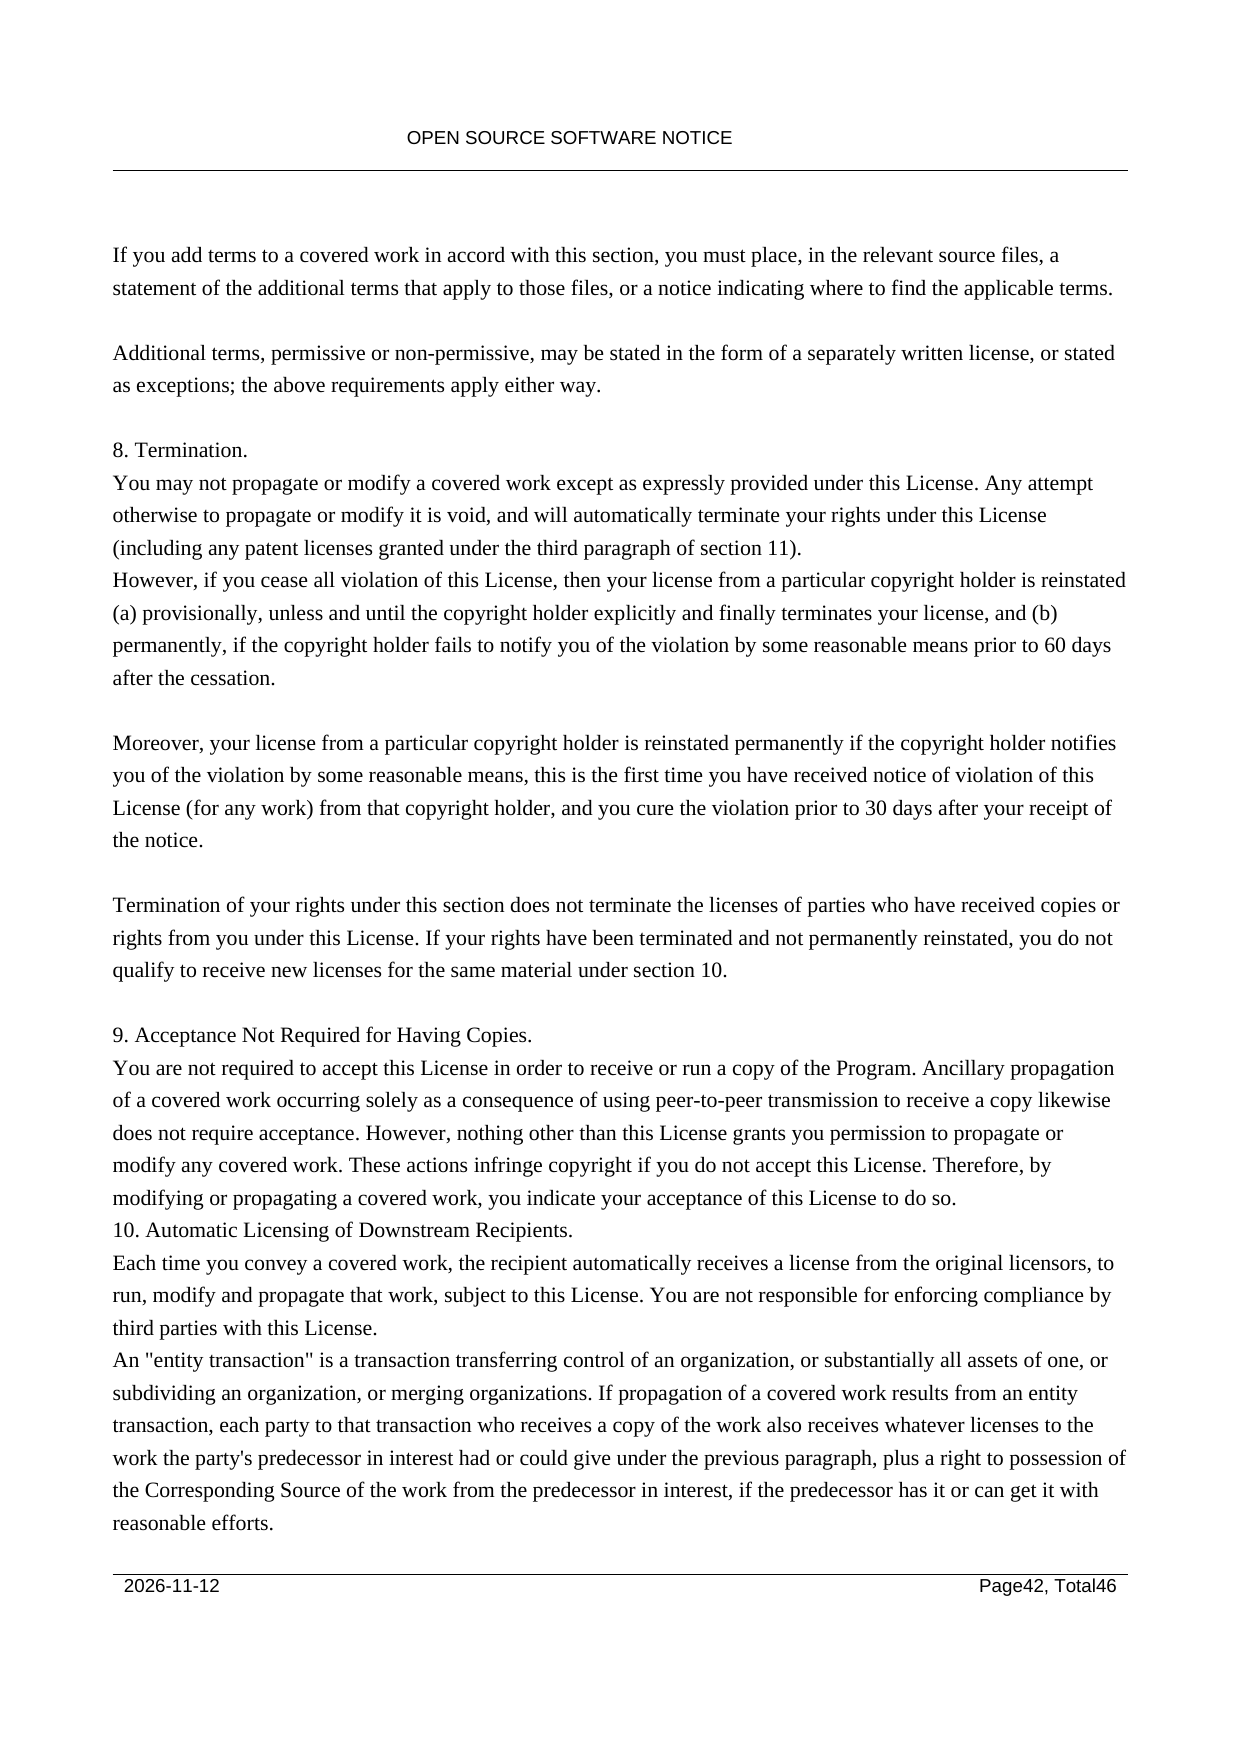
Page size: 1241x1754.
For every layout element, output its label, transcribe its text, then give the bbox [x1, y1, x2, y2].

text Additional terms, permissive or non-permissive, may be stated in the form of a separately written license, or stated as exceptions; the above requirements apply either way. [112, 336, 1128, 401]
text You are not required to accept this License in order to receive or run a copy of the Program. Ancillary propagation of a covered work occurring solely as a consequence of using peer-to-peer transmission to receive a copy likewise does not require acceptance. However, nothing other than this License grants you permission to propagate or modify any covered work. These actions infringe copyright if you do not accept this License. Therefore, by modifying or propagating a covered work, you indicate your acceptance of this License to do so. [112, 1051, 1128, 1214]
text An "entity transaction" is a transaction transferring control of an organization, or substantially all assets of one, or subdividing an organization, or merging organizations. If propagation of a covered work results from an entity transaction, each party to that transaction who receives a copy of the work also receives whatever licenses to the work the party's predecessor in interest had or could give under the previous paragraph, plus a right to possession of the Corresponding Source of the work from the predecessor in interest, if the predecessor has it or can get it with reasonable efforts. [112, 1344, 1128, 1539]
text Each time you convey a covered work, the recipient automatically receives a license from the original licensors, to run, modify and propagate that work, subject to this License. You are not responsible for enforcing compliance by third parties with this License. [112, 1246, 1128, 1344]
text If you add terms to a covered work in accord with this section, you must place, in the relevant source files, a statement of the additional terms that apply to those files, or a notice indicating where to find the applicable terms. [112, 239, 1128, 304]
text However, if you cease all violation of this License, then your license from a particular copyright holder is reinstated (a) provisionally, unless and until the copyright holder explicitly and finally terminates your license, and (b) permanently, if the copyright holder fails to notify you of the violation by some reasonable means prior to 60 days after the cessation. [112, 564, 1128, 694]
text 10. Automatic Licensing of Downstream Recipients. [112, 1214, 1128, 1246]
text 8. Termination. [112, 434, 1128, 466]
text Moreover, your license from a particular copyright holder is reinstated permanently if the copyright holder notifies you of the violation by some reasonable means, this is the first time you have received notice of violation of this License (for any work) from that copyright holder, and you cure the violation prior to 30 days after your receipt of the notice. [112, 726, 1128, 856]
text 9. Acceptance Not Required for Having Copies. [112, 1019, 1128, 1051]
text You may not propagate or modify a covered work except as expressly provided under this License. Any attempt otherwise to propagate or modify it is void, and will automatically terminate your rights under this License (including any patent licenses granted under the third paragraph of section 11). [112, 466, 1128, 564]
text Termination of your rights under this section does not terminate the licenses of parties who have received copies or rights from you under this License. If your rights have been terminated and not permanently reinstated, you do not qualify to receive new licenses for the same material under section 10. [112, 889, 1128, 986]
